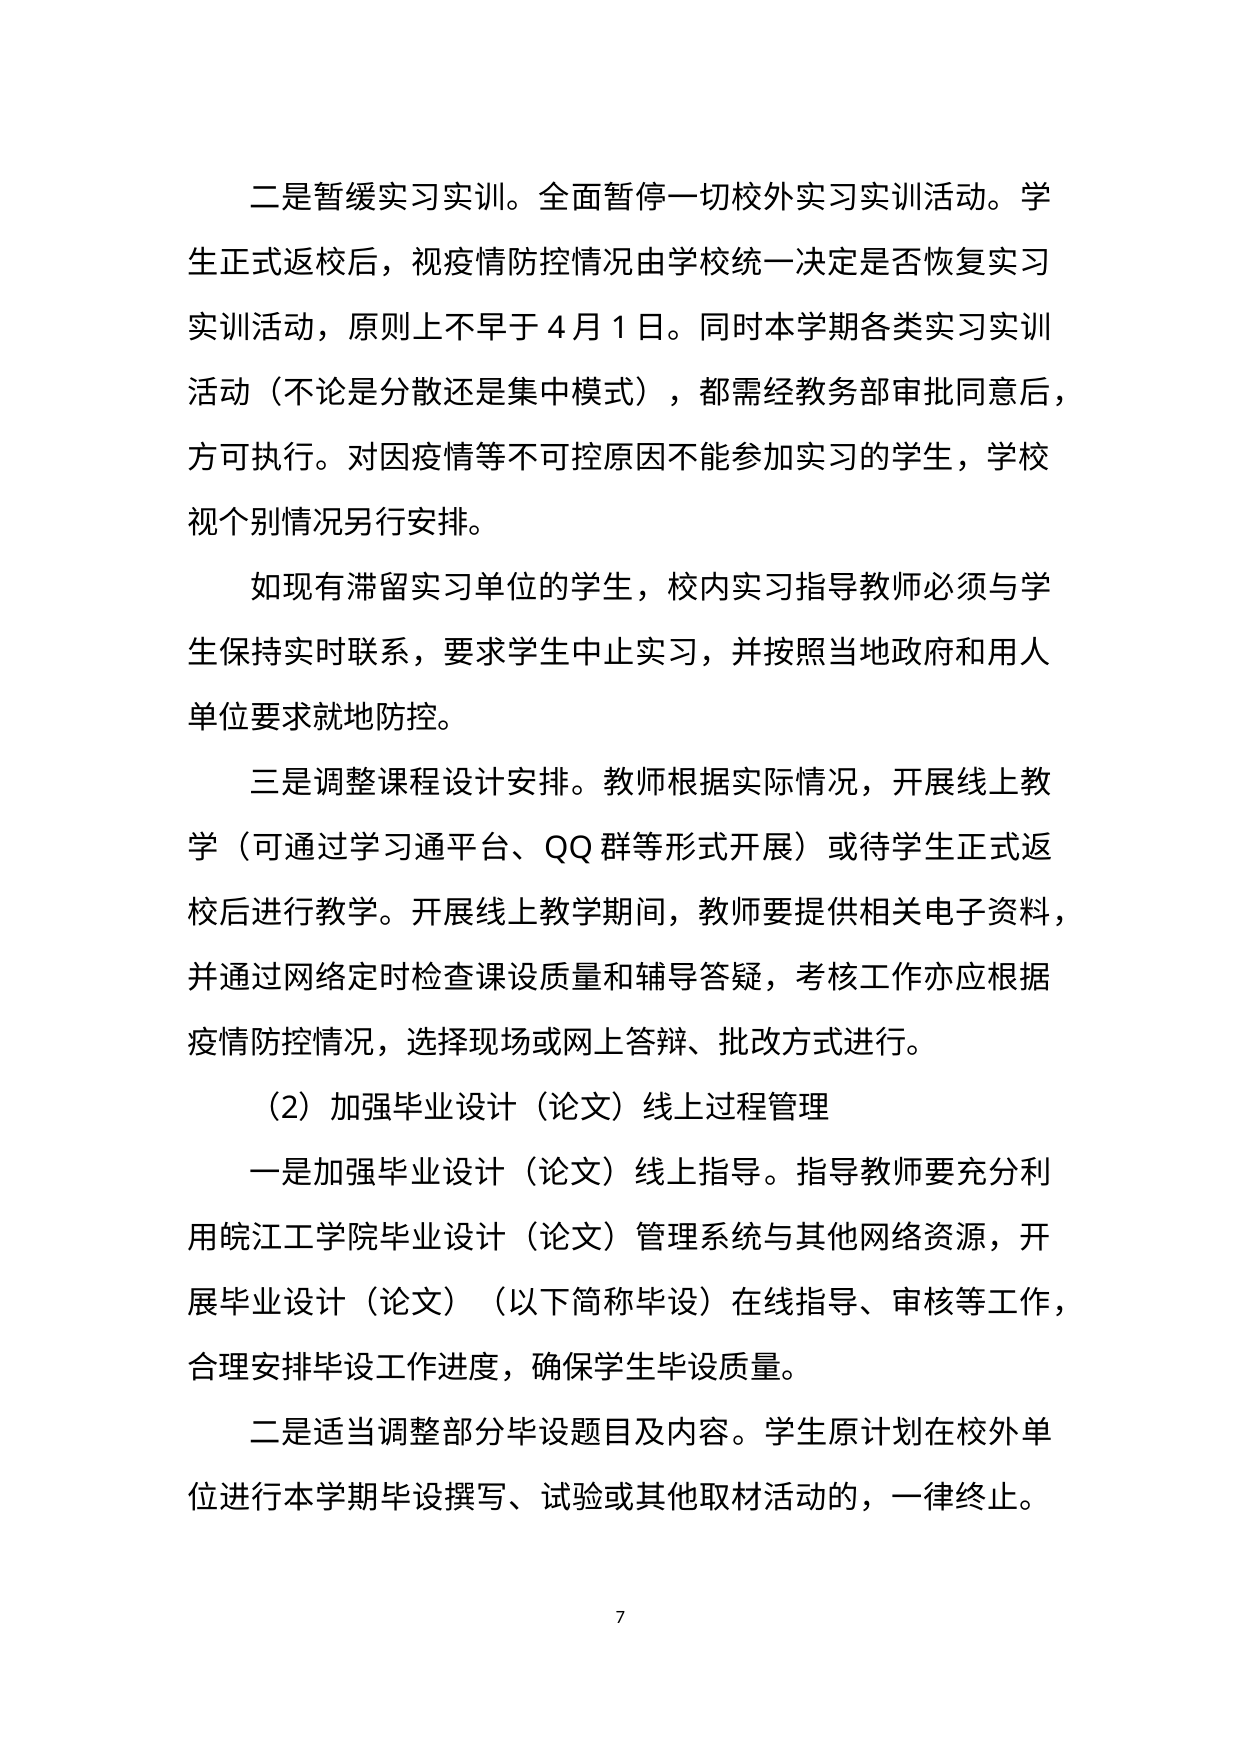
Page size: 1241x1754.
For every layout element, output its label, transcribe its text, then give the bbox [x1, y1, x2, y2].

text 二是暂缓实习实训。全面暂停一切校外实习实训活动。学生正式返校后，视疫情防控情况由学校统一决定是否恢复实习实训活动，原则上不早于4月1日。同时本学期各类实习实训活动（不论是分散还是集中模式），都需经教务部审批同意后，方可执行。对因疫情等不可控原因不能参加实习的学生，学校视个别情况另行安排。 [187, 162, 1053, 552]
text 一是加强毕业设计（论文）线上指导。指导教师要充分利用皖江工学院毕业设计（论文）管理系统与其他网络资源，开展毕业设计（论文）（以下简称毕设）在线指导、审核等工作，合理安排毕设工作进度，确保学生毕设质量。 [187, 1137, 1053, 1397]
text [187, 1397, 1053, 1527]
text 如现有滞留实习单位的学生，校内实习指导教师必须与学生保持实时联系，要求学生中止实习，并按照当地政府和用人单位要求就地防控。 [187, 552, 1053, 747]
text 三是调整课程设计安排。教师根据实际情况，开展线上教学（可通过学习通平台、QQ群等形式开展）或待学生正式返校后进行教学。开展线上教学期间，教师要提供相关电子资料，并通过网络定时检查课设质量和辅导答疑，考核工作亦应根据疫情防控情况，选择现场或网上答辩、批改方式进行。 [187, 747, 1053, 1072]
text （2）加强毕业设计（论文）线上过程管理 [187, 1072, 1053, 1137]
